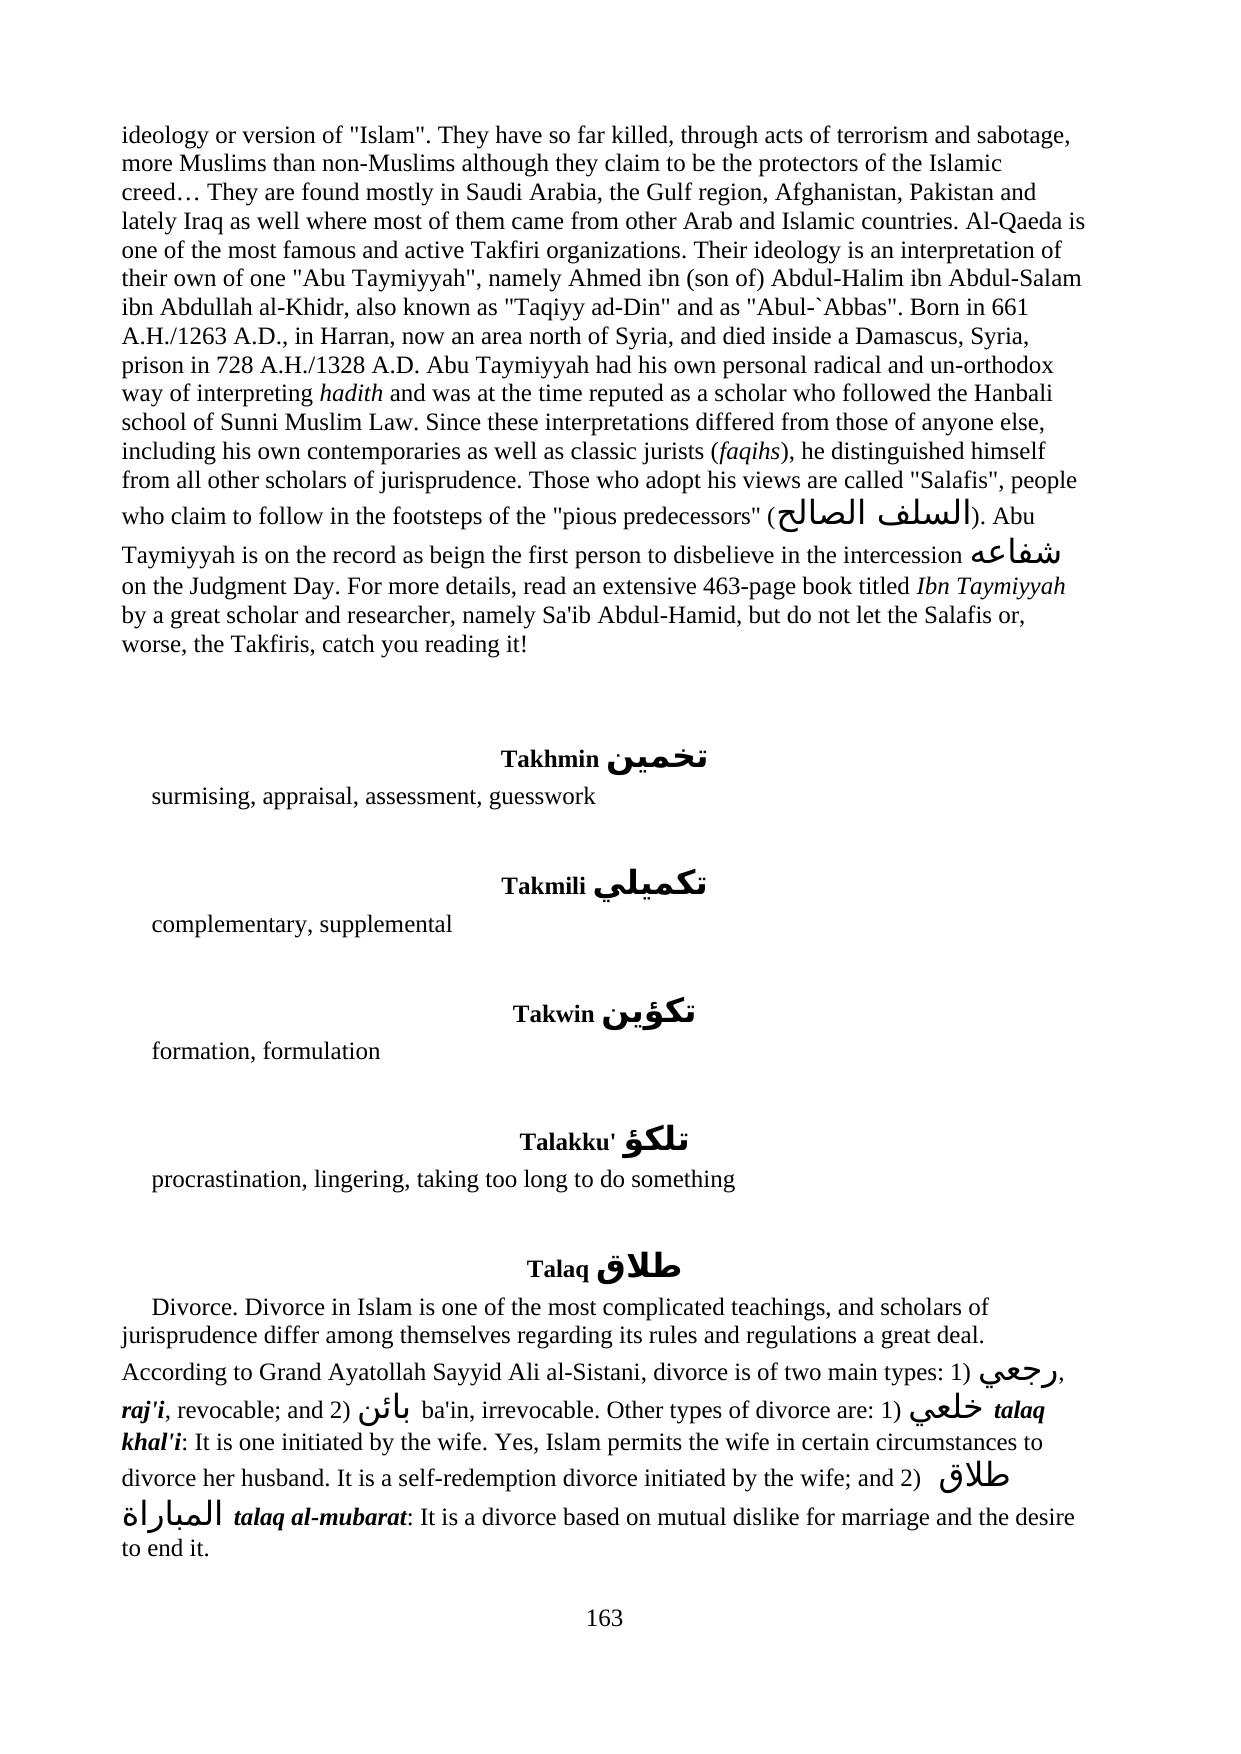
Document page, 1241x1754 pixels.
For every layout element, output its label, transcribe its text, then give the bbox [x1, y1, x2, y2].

text procrastination, lingering, taking too long to do something [121, 1164, 1087, 1193]
text Divorce. Divorce in Islam is one of the most complicated teachings, and scholars of jurisprudence differ among themselves regarding its rules and regulations a great deal. According to Grand Ayatollah Sayyid Ali al-Sistani, divorce is of two main types: 1) رجعي, raj'i, revocable; and 2) بائن ba'in, irrevocable. Other types of divorce are: 1) خلعي talaq khal'i: It is one initiated by the wife. Yes, Islam permits the wife in certain circumstances to divorce her husband. It is a self-redemption divorce initiated by the wife; and 2) طلاق المباراة talaq al-mubarat: It is a divorce based on mutual dislike for marriage and the desire to end it. [121, 1292, 1087, 1562]
text Talaq طلاق [121, 1247, 1087, 1285]
text surmising, appraisal, assessment, guesswork [121, 781, 1087, 810]
text complementary, supplemental [121, 909, 1087, 938]
text Takhmin تخمين [121, 736, 1087, 775]
text Takmili تكميلي [121, 864, 1087, 903]
text Talakku' تلكؤ [121, 1119, 1087, 1158]
text formation, formulation [121, 1036, 1087, 1065]
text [121, 120, 1087, 657]
text Takwin تكؤين [121, 991, 1087, 1030]
